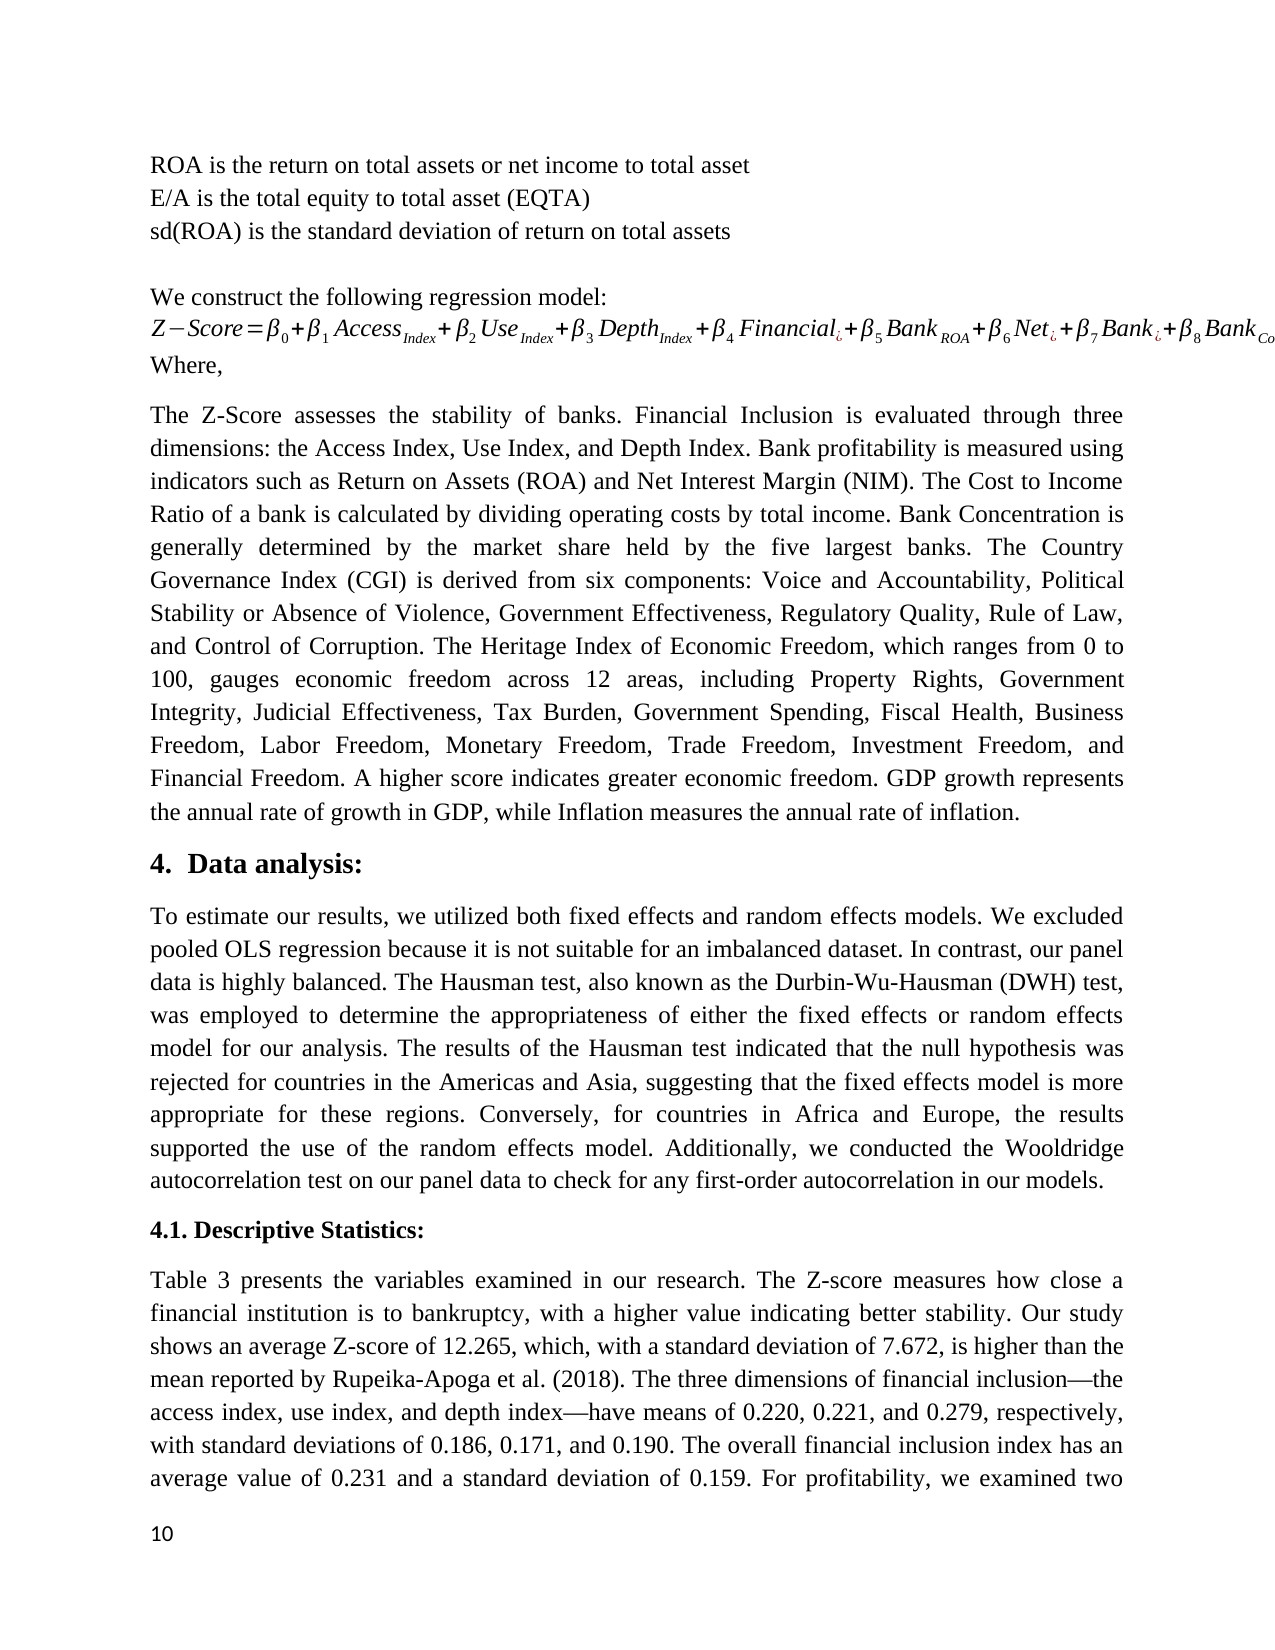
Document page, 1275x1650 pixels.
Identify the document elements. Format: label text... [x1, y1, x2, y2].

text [150, 1265, 1125, 1492]
text 4.1. Descriptive Statistics: [150, 1215, 1125, 1244]
list We construct the following regression model: [150, 282, 1125, 311]
text The Z-Score assesses the stability of banks. Financial Inclusion is evaluated through three dimensions: the Access Index, Use Index, and Depth Index. Bank profitability is measured using indicators such as Return on Assets (ROA) and Net Interest Margin (NIM). The Cost to Income Ratio of a bank is calculated by dividing operating costs by total income. Bank Concentration is generally determined by the market share held by the five largest banks. The Country Governance Index (CGI) is derived from six components: Voice and Accountability, Political Stability or Absence of Violence, Government Effectiveness, Regulatory Quality, Rule of Law, and Control of Corruption. The Heritage Index of Economic Freedom, which ranges from 0 to 100, gauges economic freedom across 12 areas, including Property Rights, Government Integrity, Judicial Effectiveness, Tax Burden, Government Spending, Fiscal Health, Business Freedom, Labor Freedom, Monetary Freedom, Trade Freedom, Investment Freedom, and Financial Freedom. A higher score indicates greater economic freedom. GDP growth represents the annual rate of growth in GDP, while Inflation measures the annual rate of inflation. [150, 400, 1125, 825]
list Data analysis: [150, 846, 1125, 880]
text To estimate our results, we utilized both fixed effects and random effects models. We excluded pooled OLS regression because it is not suitable for an imbalanced dataset. In contrast, our panel data is highly balanced. The Hausman test, also known as the Durbin-Wu-Hausman (DWH) test, was employed to determine the appropriateness of either the fixed effects or random effects model for our analysis. The results of the Hausman test indicated that the null hypothesis was rejected for countries in the Americas and Asia, suggesting that the fixed effects model is more appropriate for these regions. Conversely, for countries in Africa and Europe, the results supported the use of the random effects model. Additionally, we conducted the Wooldridge autocorrelation test on our panel data to check for any first-order autocorrelation in our models. [150, 901, 1125, 1194]
list sd(ROA) is the standard deviation of return on total assets [150, 216, 1125, 245]
list Where, [150, 351, 1125, 379]
list E/A is the total equity to total asset (EQTA) [150, 183, 1125, 212]
list ROA is the return on total assets or net income to total asset [150, 150, 1125, 179]
